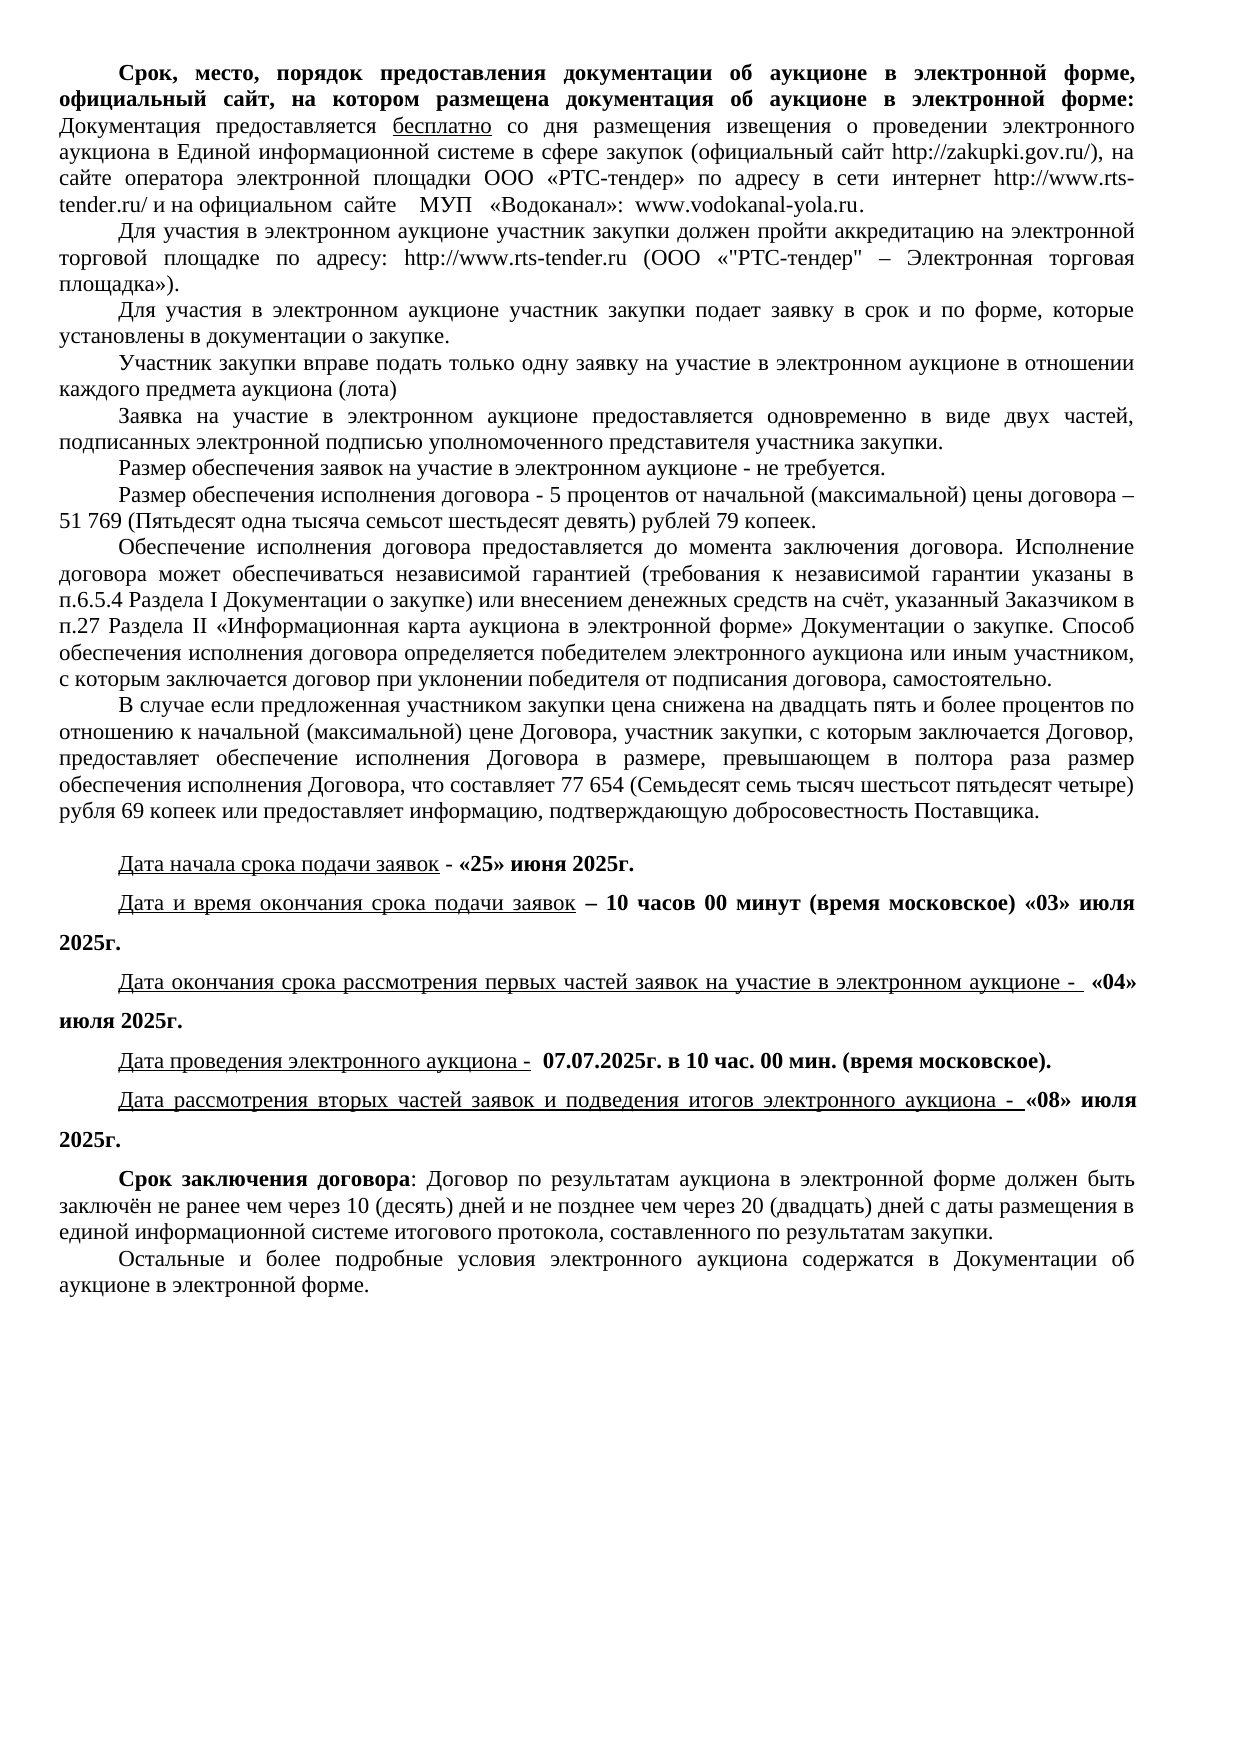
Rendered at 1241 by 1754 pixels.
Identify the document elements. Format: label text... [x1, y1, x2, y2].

text Для участия в электронном аукционе участник закупки должен пройти аккредитацию на электронной торговой площадке по адресу: http://www.rts-tender.ru (ООО «"РТС-тендер" – Электронная торговая площадка»). [59, 217, 1136, 296]
text Участник закупки вправе подать только одну заявку на участие в электронном аукционе в отношении каждого предмета аукциона (лота) [59, 349, 1136, 402]
list Остальные и более подробные условия электронного аукциона содержатся в Документации об аукционе в электронной форме. [59, 1244, 1137, 1297]
text Срок, место, порядок предоставления документации об аукционе в электронной форме, официальный сайт, на котором размещена документация об аукционе в электронной форме: Документация предоставляется бесплатно со дня размещения извещения о проведении электронного аукциона в Единой информационной системе в сфере закупок (официальный сайт http://zakupki.gov.ru/), на сайте оператора электронной площадки ООО «РТС-тендер» по адресу в сети интернет http://www.rts-tender.ru/ и на официальном сайте МУП «Водоканал»: www.vodokanal-yola.ru. [59, 59, 1136, 217]
list Дата окончания срока рассмотрения первых частей заявок на участие в электронном аукционе - «04» июля 2025г. [59, 968, 1137, 1034]
list Дата рассмотрения вторых частей заявок и подведения итогов электронного аукциона - «08» июля 2025г. [59, 1087, 1137, 1152]
list Дата проведения электронного аукциона - 07.07.2025г. в 10 час. 00 мин. (время московское). [59, 1047, 1137, 1073]
text Размер обеспечения заявок на участие в электронном аукционе - не требуется. [59, 454, 1136, 481]
text Дата и время окончания срока подачи заявок – 10 часов 00 минут (время московское) «03» июля 2025г. [59, 889, 1136, 955]
text В случае если предложенная участником закупки цена снижена на двадцать пять и более процентов по отношению к начальной (максимальной) цене Договора, участник закупки, с которым заключается Договор, предоставляет обеспечение исполнения Договора в размере, превышающем в полтора раза размер обеспечения исполнения Договора, что составляет 77 654 (Семьдесят семь тысяч шестьсот пятьдесят четыре) рубля 69 копеек или предоставляет информацию, подтверждающую добросовестность Поставщика. [59, 692, 1136, 823]
text Обеспечение исполнения договора предоставляется до момента заключения договора. Исполнение договора может обеспечиваться независимой гарантией (требования к независимой гарантии указаны в п.6.5.4 Раздела I Документации о закупке) или внесением денежных средств на счёт, указанный Заказчиком в п.27 Раздела II «Информационная карта аукциона в электронной форме» Документации о закупке. Способ обеспечения исполнения договора определяется победителем электронного аукциона или иным участником, с которым заключается договор при уклонении победителя от подписания договора, самостоятельно. [59, 533, 1136, 692]
text Дата начала срока подачи заявок - «25» июня 2025г. [59, 850, 1136, 876]
text Заявка на участие в электронном аукционе предоставляется одновременно в виде двух частей, подписанных электронной подписью уполномоченного представителя участника закупки. [59, 402, 1136, 454]
text Размер обеспечения исполнения договора - 5 процентов от начальной (максимальной) цены договора – 51 769 (Пятьдесят одна тысяча семьсот шестьдесят девять) рублей 79 копеек. [59, 481, 1136, 533]
text Для участия в электронном аукционе участник закупки подает заявку в срок и по форме, которые установлены в документации о закупке. [59, 296, 1136, 349]
text Срок заключения договора: Договор по результатам аукциона в электронной форме должен быть заключён не ранее чем через 10 (десять) дней и не позднее чем через 20 (двадцать) дней с даты размещения в единой информационной системе итогового протокола, составленного по результатам закупки. [59, 1166, 1136, 1244]
